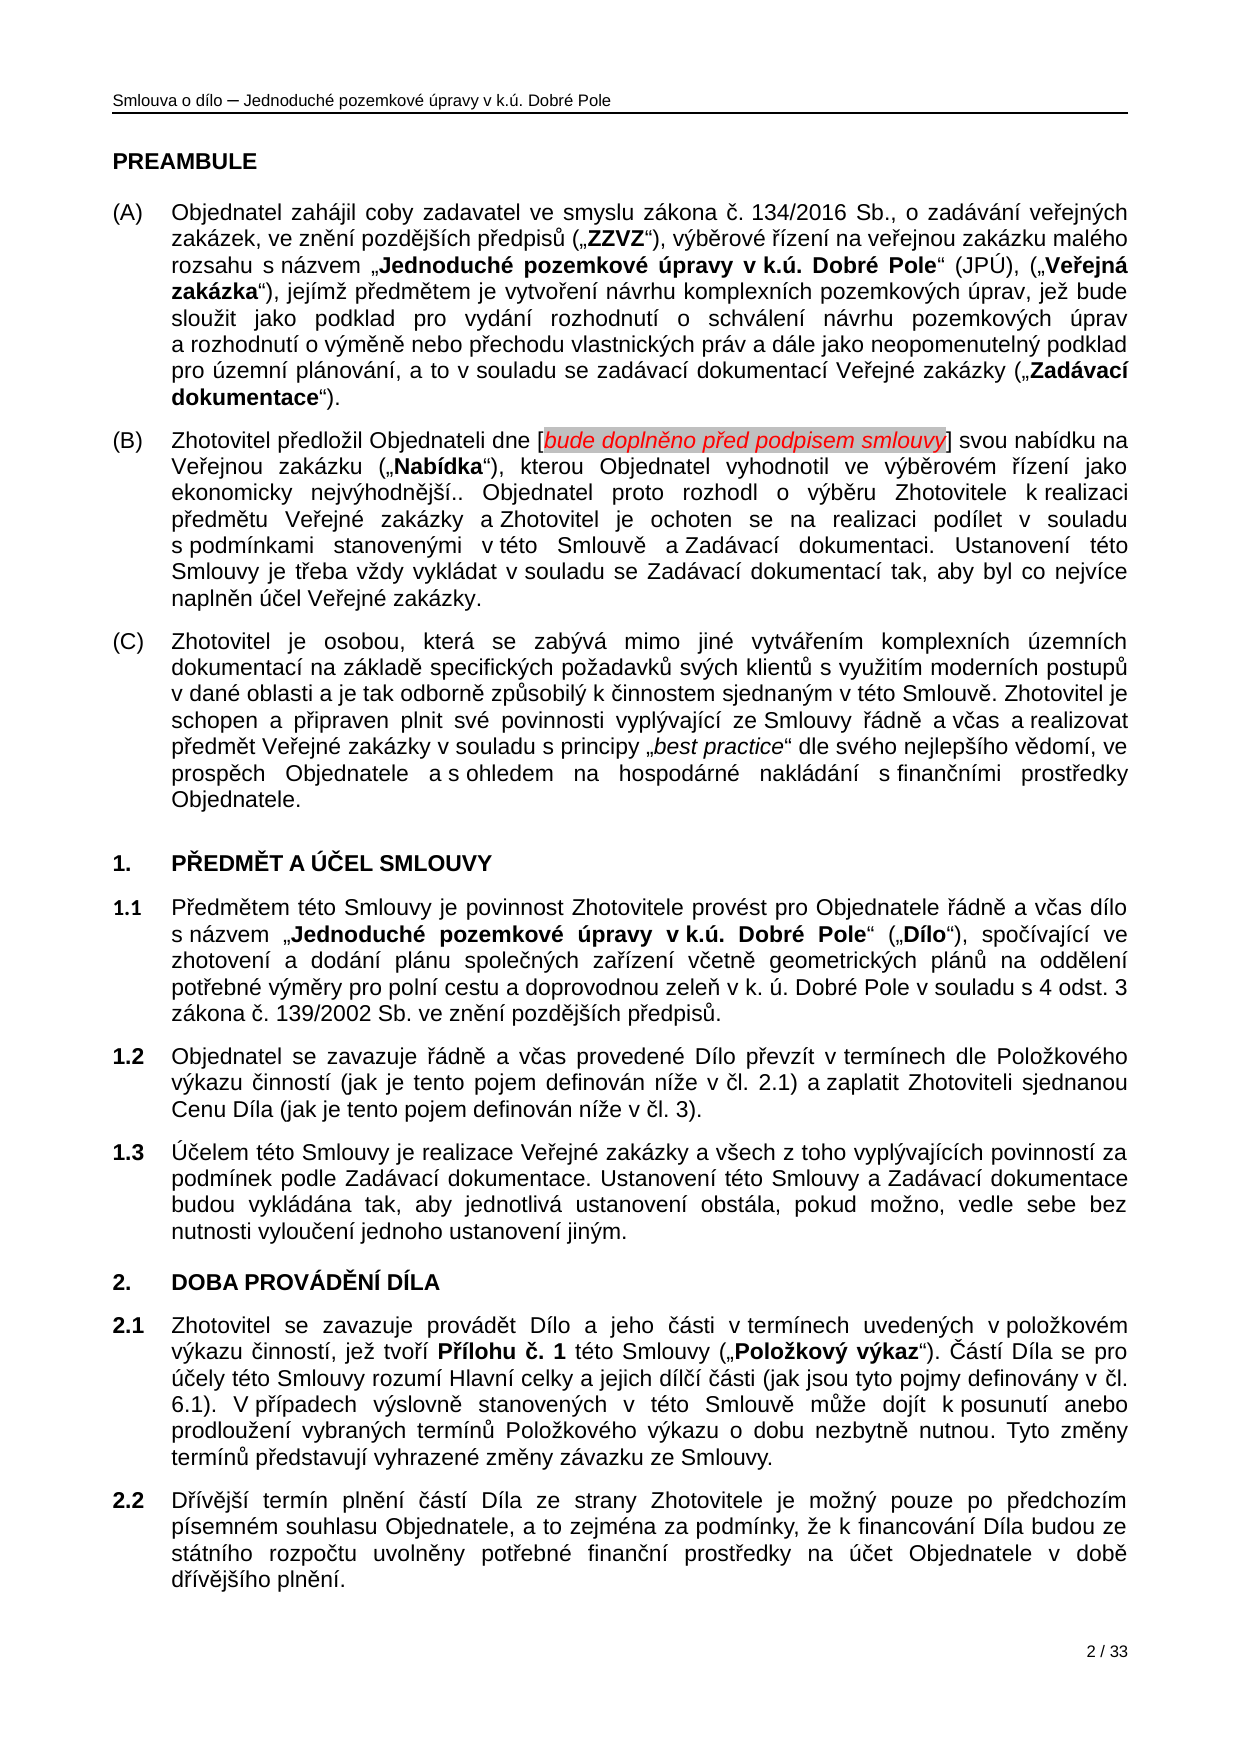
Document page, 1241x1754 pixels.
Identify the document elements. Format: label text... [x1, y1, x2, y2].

text Předmětem této Smlouvy je povinnost Zhotovitele provést pro Objednatele řádně a včas dílo s názvem „Jednoduché pozemkové úpravy v k.ú. Dobré Pole“ („Dílo“), spočívající ve zhotovení a dodání plánu společných zařízení včetně geometrických plánů na oddělení potřebné výměry pro polní cestu a doprovodnou zeleň v k. ú. Dobré Pole v souladu s 4 odst. 3 zákona č. 139/2002 Sb. ve znění pozdějších předpisů. [112, 893, 1128, 1026]
text Objednatel zahájil coby zadavatel ve smyslu zákona č. 134/2016 Sb., o zadávání veřejných zakázek, ve znění pozdějších předpisů („ZZVZ“), výběrové řízení na veřejnou zakázku malého rozsahu s názvem „Jednoduché pozemkové úpravy v k.ú. Dobré Pole“ (JPÚ), („Veřejná zakázka“), jejímž předmětem je vytvoření návrhu komplexních pozemkových úprav, jež bude sloužit jako podklad pro vydání rozhodnutí o schválení návrhu pozemkových úprav a rozhodnutí o výměně nebo přechodu vlastnických práv a dále jako neopomenutelný podklad pro územní plánování, a to v souladu se zadávací dokumentací Veřejné zakázky („Zadávací dokumentace“). [112, 199, 1128, 410]
text Zhotovitel se zavazuje provádět Dílo a jeho části v termínech uvedených v položkovém výkazu činností, jež tvoří Přílohu č. 1 této Smlouvy („Položkový výkaz“). Částí Díla se pro účely této Smlouvy rozumí Hlavní celky a jejich dílčí části (jak jsou tyto pojmy definovány v čl. 6.1). V případech výslovně stanovených v této Smlouvě může dojít k posunutí anebo prodloužení vybraných termínů Položkového výkazu o dobu nezbytně nutnou. Tyto změny termínů představují vyhrazené změny závazku ze Smlouvy. [112, 1312, 1128, 1470]
text Doba PROVÁDĚNÍ díla [112, 1269, 1128, 1295]
text Předmět a účel smlouvy [112, 850, 1128, 876]
text Zhotovitel předložil Objednateli dne [bude doplněno před podpisem smlouvy] svou nabídku na Veřejnou zakázku („Nabídka“), kterou Objednatel vyhodnotil ve výběrovém řízení jako ekonomicky nejvýhodnější.. Objednatel proto rozhodl o výběru Zhotovitele k realizaci předmětu Veřejné zakázky a Zhotovitel je ochoten se na realizaci podílet v souladu s podmínkami stanovenými v této Smlouvě a Zadávací dokumentaci. Ustanovení této Smlouvy je třeba vždy vykládat v souladu se Zadávací dokumentací tak, aby byl co nejvíce naplněn účel Veřejné zakázky. [112, 427, 1128, 611]
text Dřívější termín plnění částí Díla ze strany Zhotovitele je možný pouze po předchozím písemném souhlasu Objednatele, a to zejména za podmínky, že k financování Díla budou ze státního rozpočtu uvolněny potřebné finanční prostředky na účet Objednatele v době dřívějšího plnění. [112, 1487, 1128, 1592]
text Účelem této Smlouvy je realizace Veřejné zakázky a všech z toho vyplývajících povinností za podmínek podle Zadávací dokumentace. Ustanovení této Smlouvy a Zadávací dokumentace budou vykládána tak, aby jednotlivá ustanovení obstála, pokud možno, vedle sebe bez nutnosti vyloučení jednoho ustanovení jiným. [112, 1138, 1128, 1244]
text Objednatel se zavazuje řádně a včas provedené Dílo převzít v termínech dle Položkového výkazu činností (jak je tento pojem definován níže v čl. 2.1) a zaplatit Zhotoviteli sjednanou Cenu Díla (jak je tento pojem definován níže v čl. 3). [112, 1043, 1128, 1122]
text Zhotovitel je osobou, která se zabývá mimo jiné vytvářením komplexních územních dokumentací na základě specifických požadavků svých klientů s využitím moderních postupů v dané oblasti a je tak odborně způsobilý k činnostem sjednaným v této Smlouvě. Zhotovitel je schopen a připraven plnit své povinnosti vyplývající ze Smlouvy řádně a včas a realizovat předmět Veřejné zakázky v souladu s principy „best practice“ dle svého nejlepšího vědomí, ve prospěch Objednatele a s ohledem na hospodárné nakládání s finančními prostředky Objednatele. [112, 628, 1128, 812]
subtitle Preambule [112, 148, 1128, 174]
